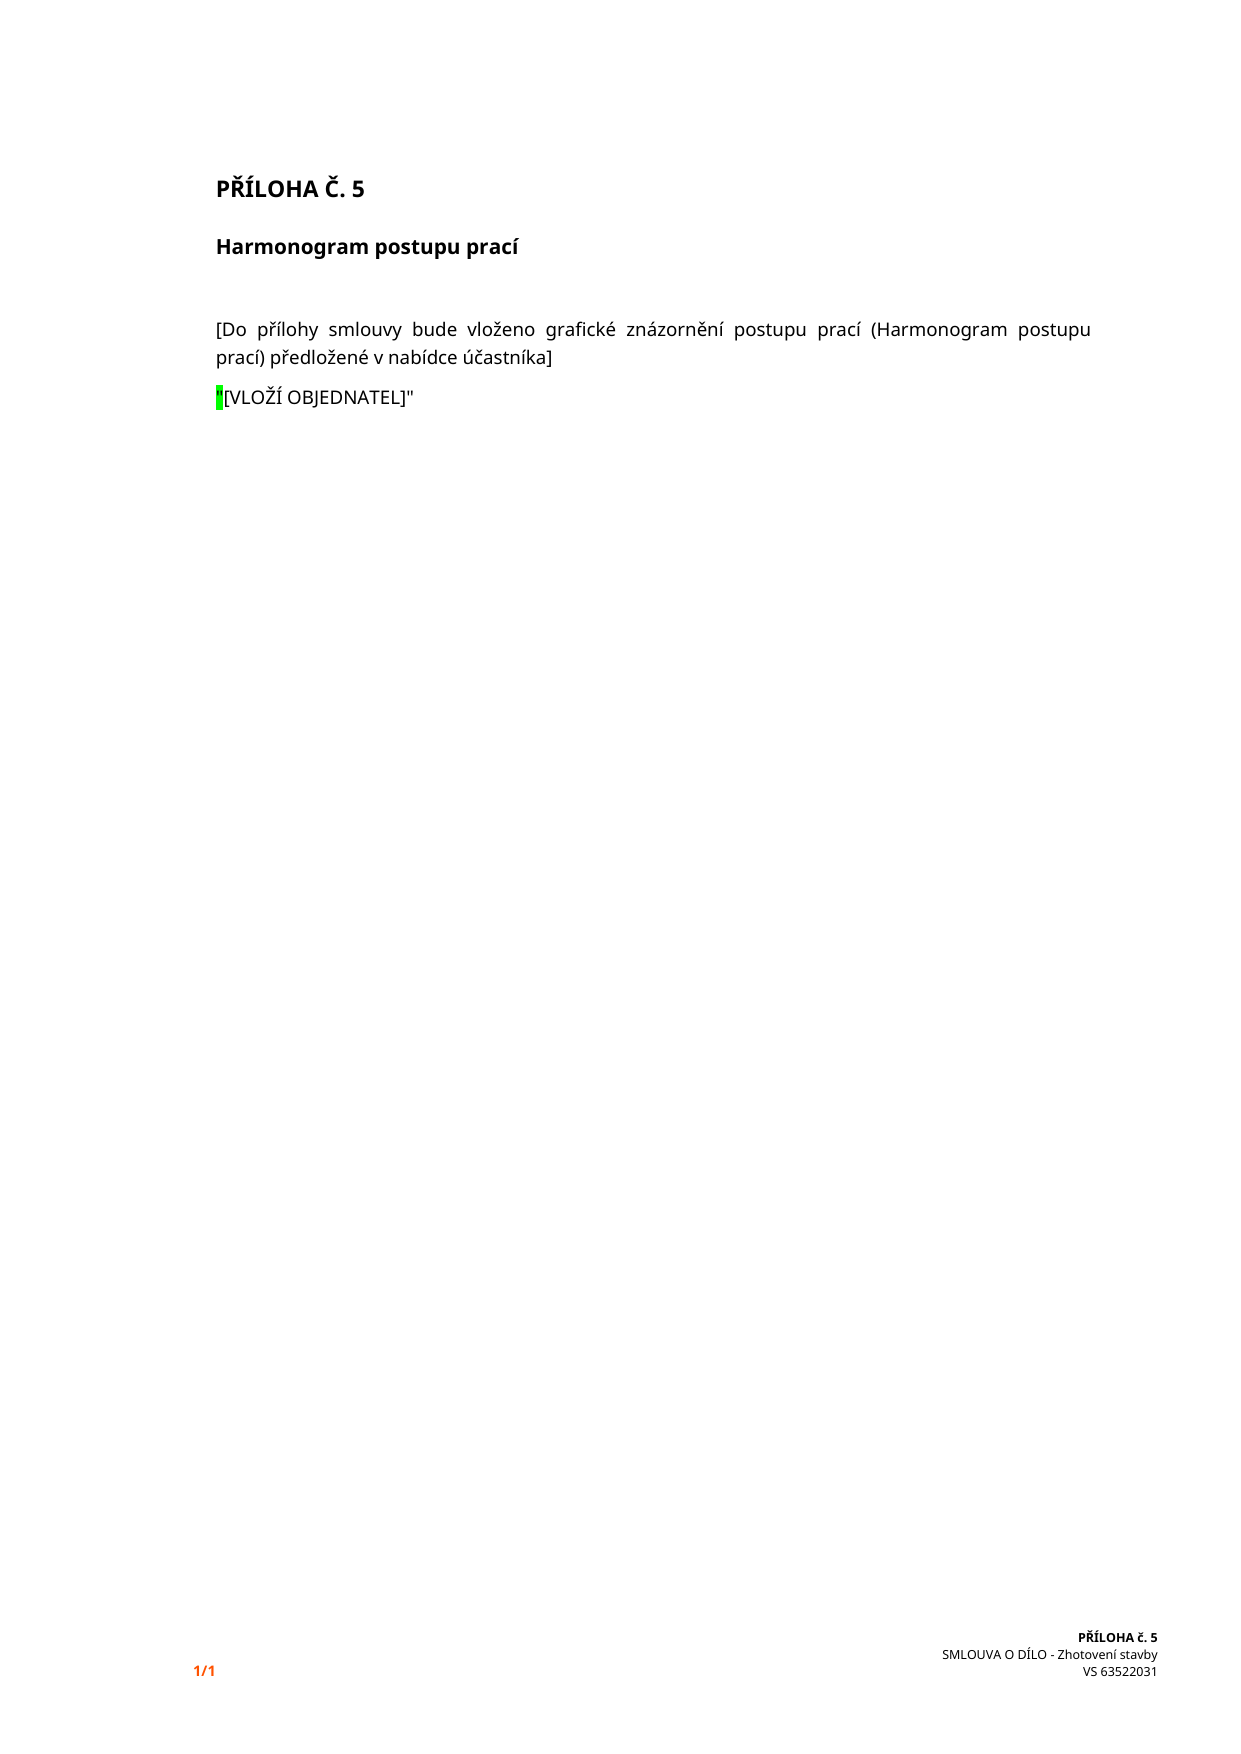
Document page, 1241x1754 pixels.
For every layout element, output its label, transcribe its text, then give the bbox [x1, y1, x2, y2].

text Harmonogram postupu prací [216, 232, 1093, 260]
text Příloha č. 5 [216, 172, 1093, 204]
text [Do přílohy smlouvy bude vloženo grafické znázornění postupu prací (Harmonogram postupu prací) předložené v nabídce účastníka] [216, 316, 1093, 370]
